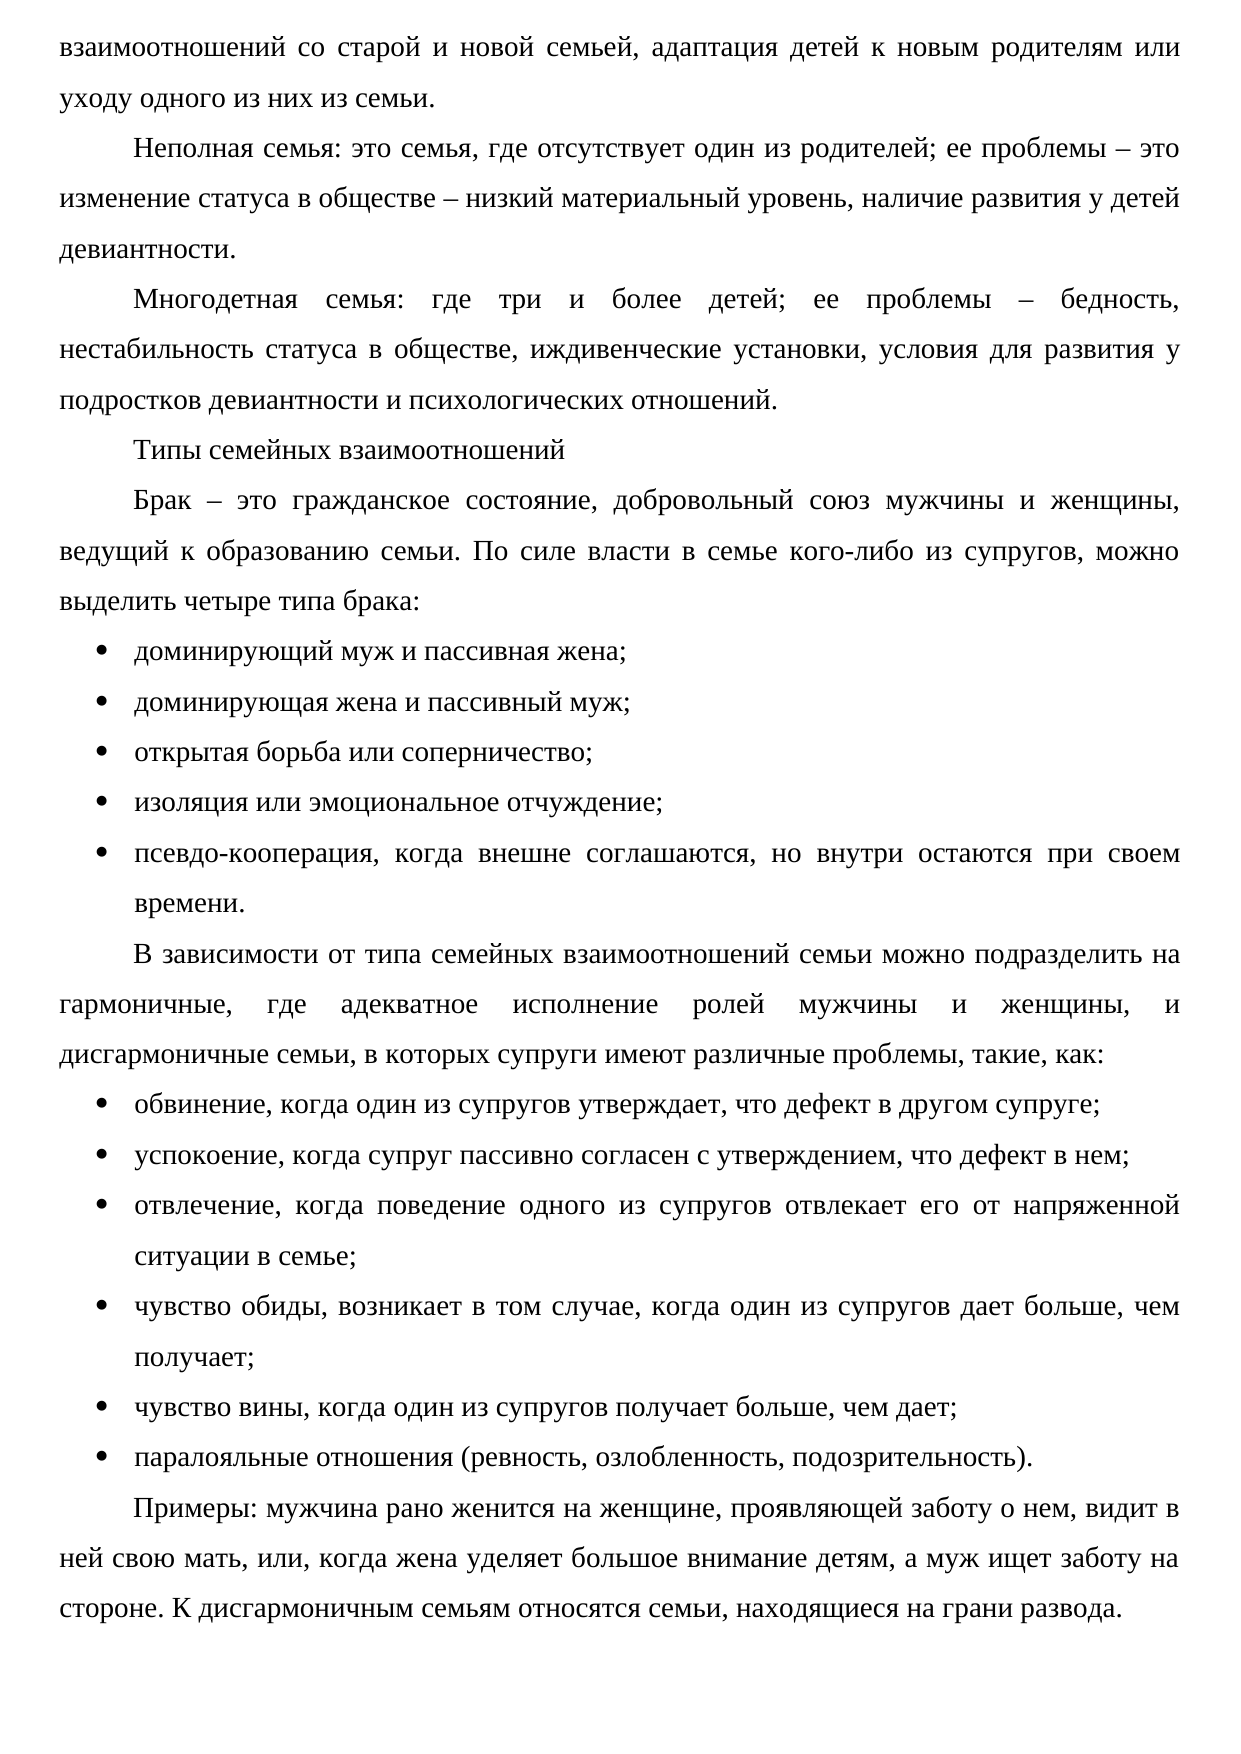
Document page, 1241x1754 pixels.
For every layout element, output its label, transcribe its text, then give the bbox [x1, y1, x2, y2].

list доминирующий муж и пассивная жена; [97, 633, 1181, 667]
text Брак – это гражданское состояние, добровольный союз мужчины и женщины, ведущий к образованию семьи. По силе власти в семье кого-либо из супругов, можно выделить четыре типа брака: [59, 482, 1181, 617]
text Неполная семья: это семья, где отсутствует один из родителей; ее проблемы – это изменение статуса в обществе – низкий материальный уровень, наличие развития у детей девиантности. [59, 130, 1181, 264]
list псевдо-кооперация, когда внешне соглашаются, но внутри остаются при своем времени. [97, 835, 1181, 919]
list чувство обиды, возникает в том случае, когда один из супругов дает больше, чем получает; [97, 1288, 1181, 1372]
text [59, 29, 1181, 113]
list паралояльные отношения (ревность, озлобленность, подозрительность). [97, 1439, 1181, 1473]
list чувство вины, когда один из супругов получает больше, чем дает; [97, 1389, 1181, 1423]
list успокоение, когда супруг пассивно согласен с утверждением, что дефект в нем; [97, 1137, 1181, 1171]
text Типы семейных взаимоотношений [59, 432, 1181, 466]
text Многодетная семья: где три и более детей; ее проблемы – бедность, нестабильность статуса в обществе, иждивенческие установки, условия для развития у подростков девиантности и психологических отношений. [59, 281, 1181, 415]
list отвлечение, когда поведение одного из супругов отвлекает его от напряженной ситуации в семье; [97, 1187, 1181, 1271]
list доминирующая жена и пассивный муж; [97, 684, 1181, 717]
text Примеры: мужчина рано женится на женщине, проявляющей заботу о нем, видит в ней свою мать, или, когда жена уделяет большое внимание детям, а муж ищет заботу на стороне. К дисгармоничным семьям относятся семьи, находящиеся на грани развода. [59, 1490, 1181, 1624]
text В зависимости от типа семейных взаимоотношений семьи можно подразделить на гармоничные, где адекватное исполнение ролей мужчины и женщины, и дисгармоничные семьи, в которых супруги имеют различные проблемы, такие, как: [59, 936, 1181, 1070]
list изоляция или эмоциональное отчуждение; [97, 784, 1181, 818]
list открытая борьба или соперничество; [97, 734, 1181, 768]
list обвинение, когда один из супругов утверждает, что дефект в другом супруге; [97, 1087, 1181, 1120]
